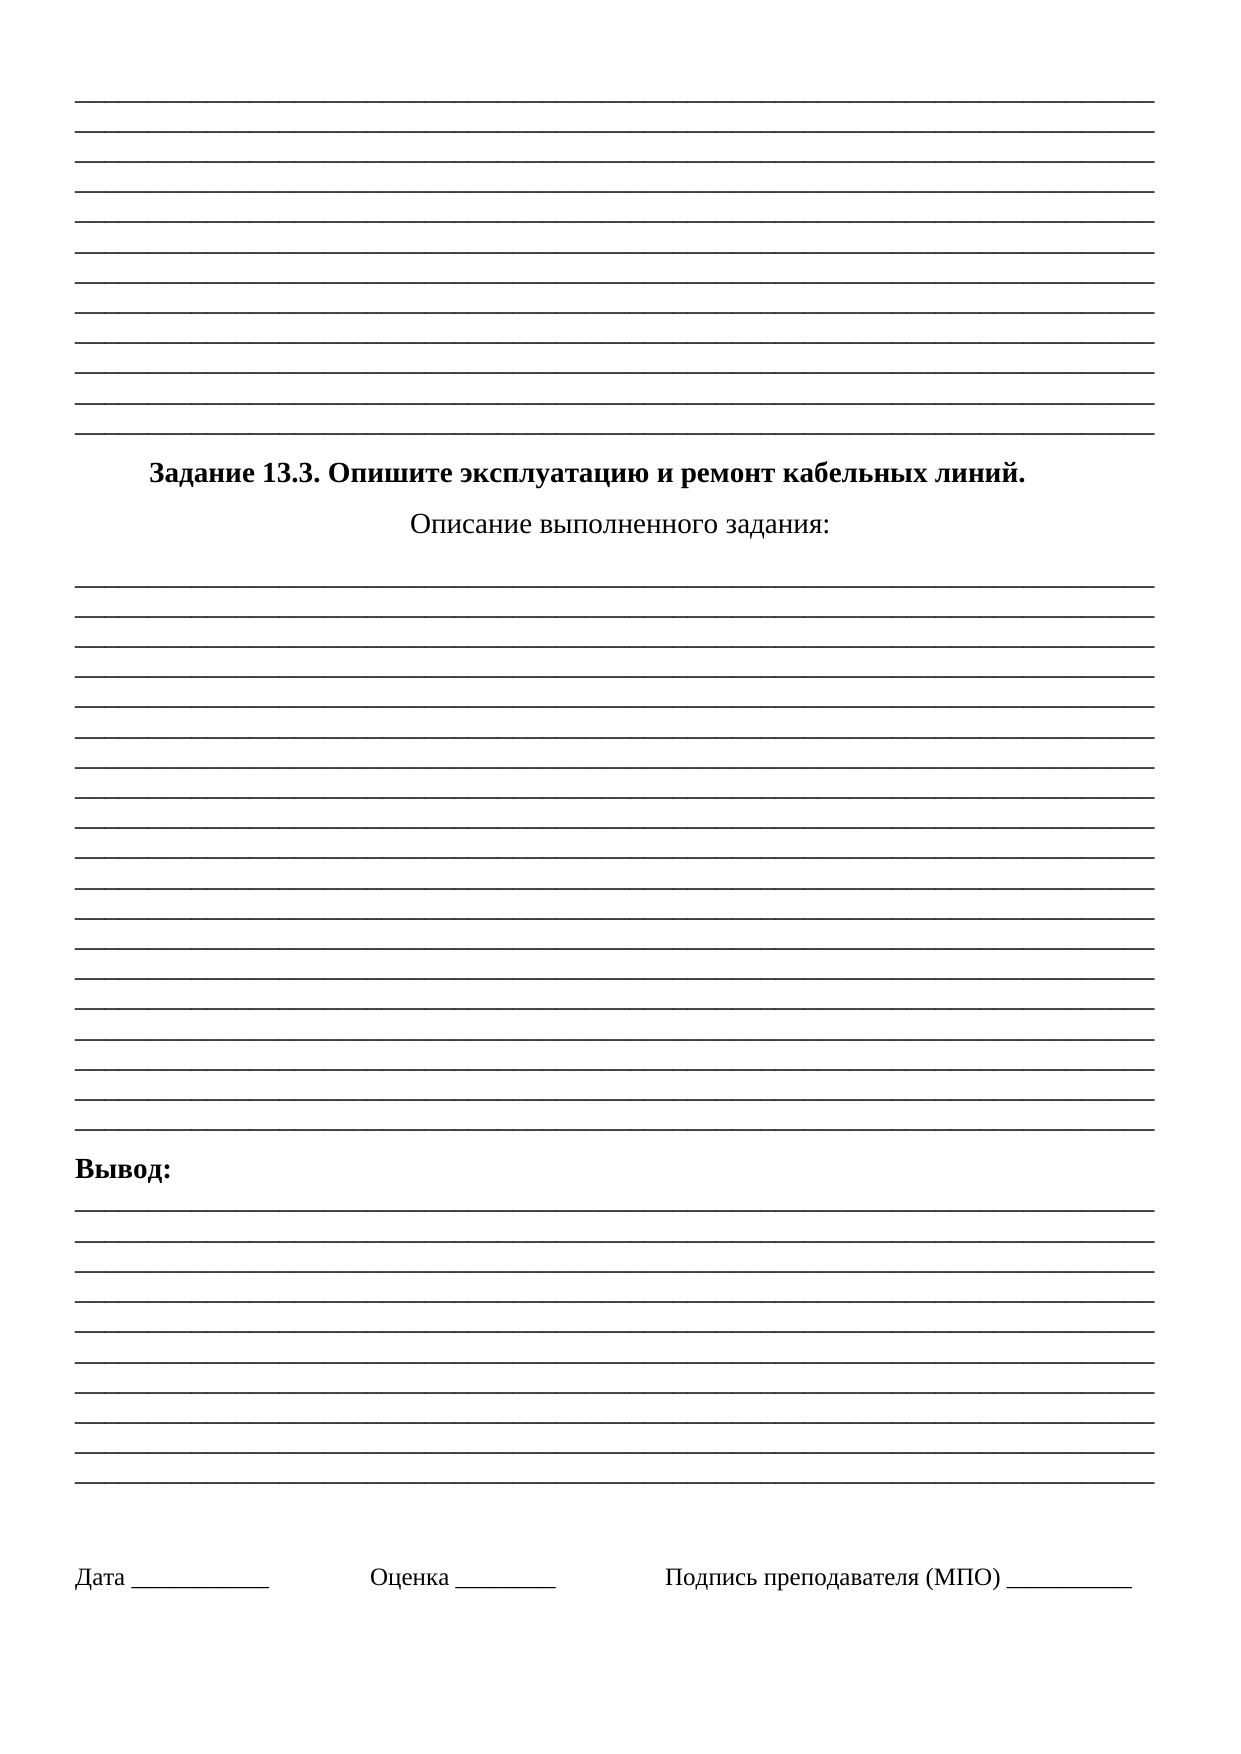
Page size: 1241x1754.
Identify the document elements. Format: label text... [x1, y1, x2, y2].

text Описание выполненного задания: [75, 509, 1165, 539]
text ______________________________________________________________________________________________________________________________________________________________________________________________________________________________________________________________________________________________________________________________________________________________________________________________________________________________________________________________________________________________________________________________________________________________________________________________________________________________________________________________________________________________________________________________________________________________________________________________________________________________________________________________________________________________________________________________________________________________________________________________________________________________________________________________________________________________________________________________________________________________________________________________________________________________________________________________________________________________________________________________________________________________________________________________________________________________________________________________ [75, 560, 1165, 1134]
text Дата ___________ Оценка ________ Подпись преподавателя (МПО) __________ [75, 1562, 1165, 1591]
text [75, 75, 1165, 437]
text Вывод: ____________________________________________________________________________________________________________________________________________________________________________________________________________________________________________________________________________________________________________________________________________________________________________________________________________________________________________________________________________________________________________________________________________________________________________________________________________________________________________________________________________________________________________________________________________________________________ [75, 1155, 1165, 1487]
text Задание 13.3. Опишите эксплуатацию и ремонт кабельных линий. [75, 458, 1165, 488]
